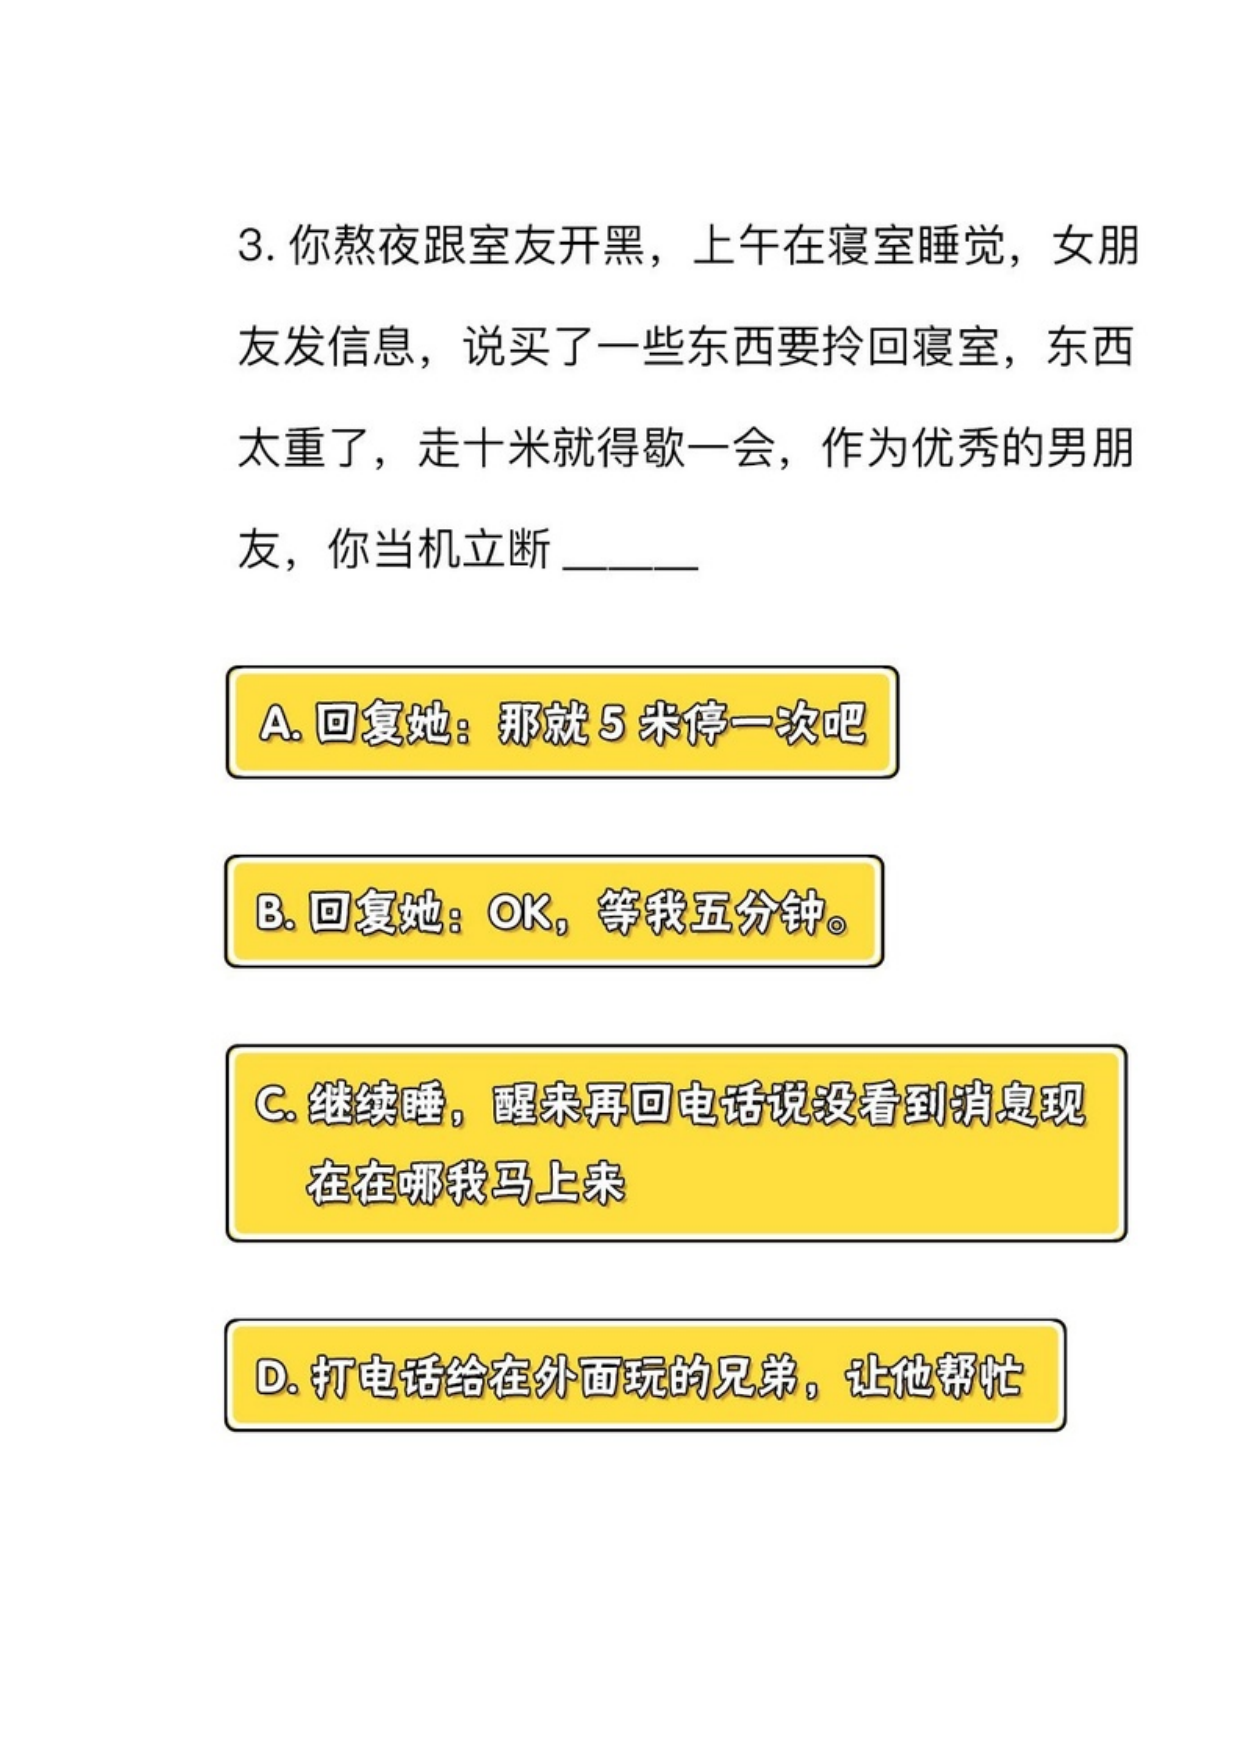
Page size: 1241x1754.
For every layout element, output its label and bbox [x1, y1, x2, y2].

picture [187, 195, 1188, 1468]
